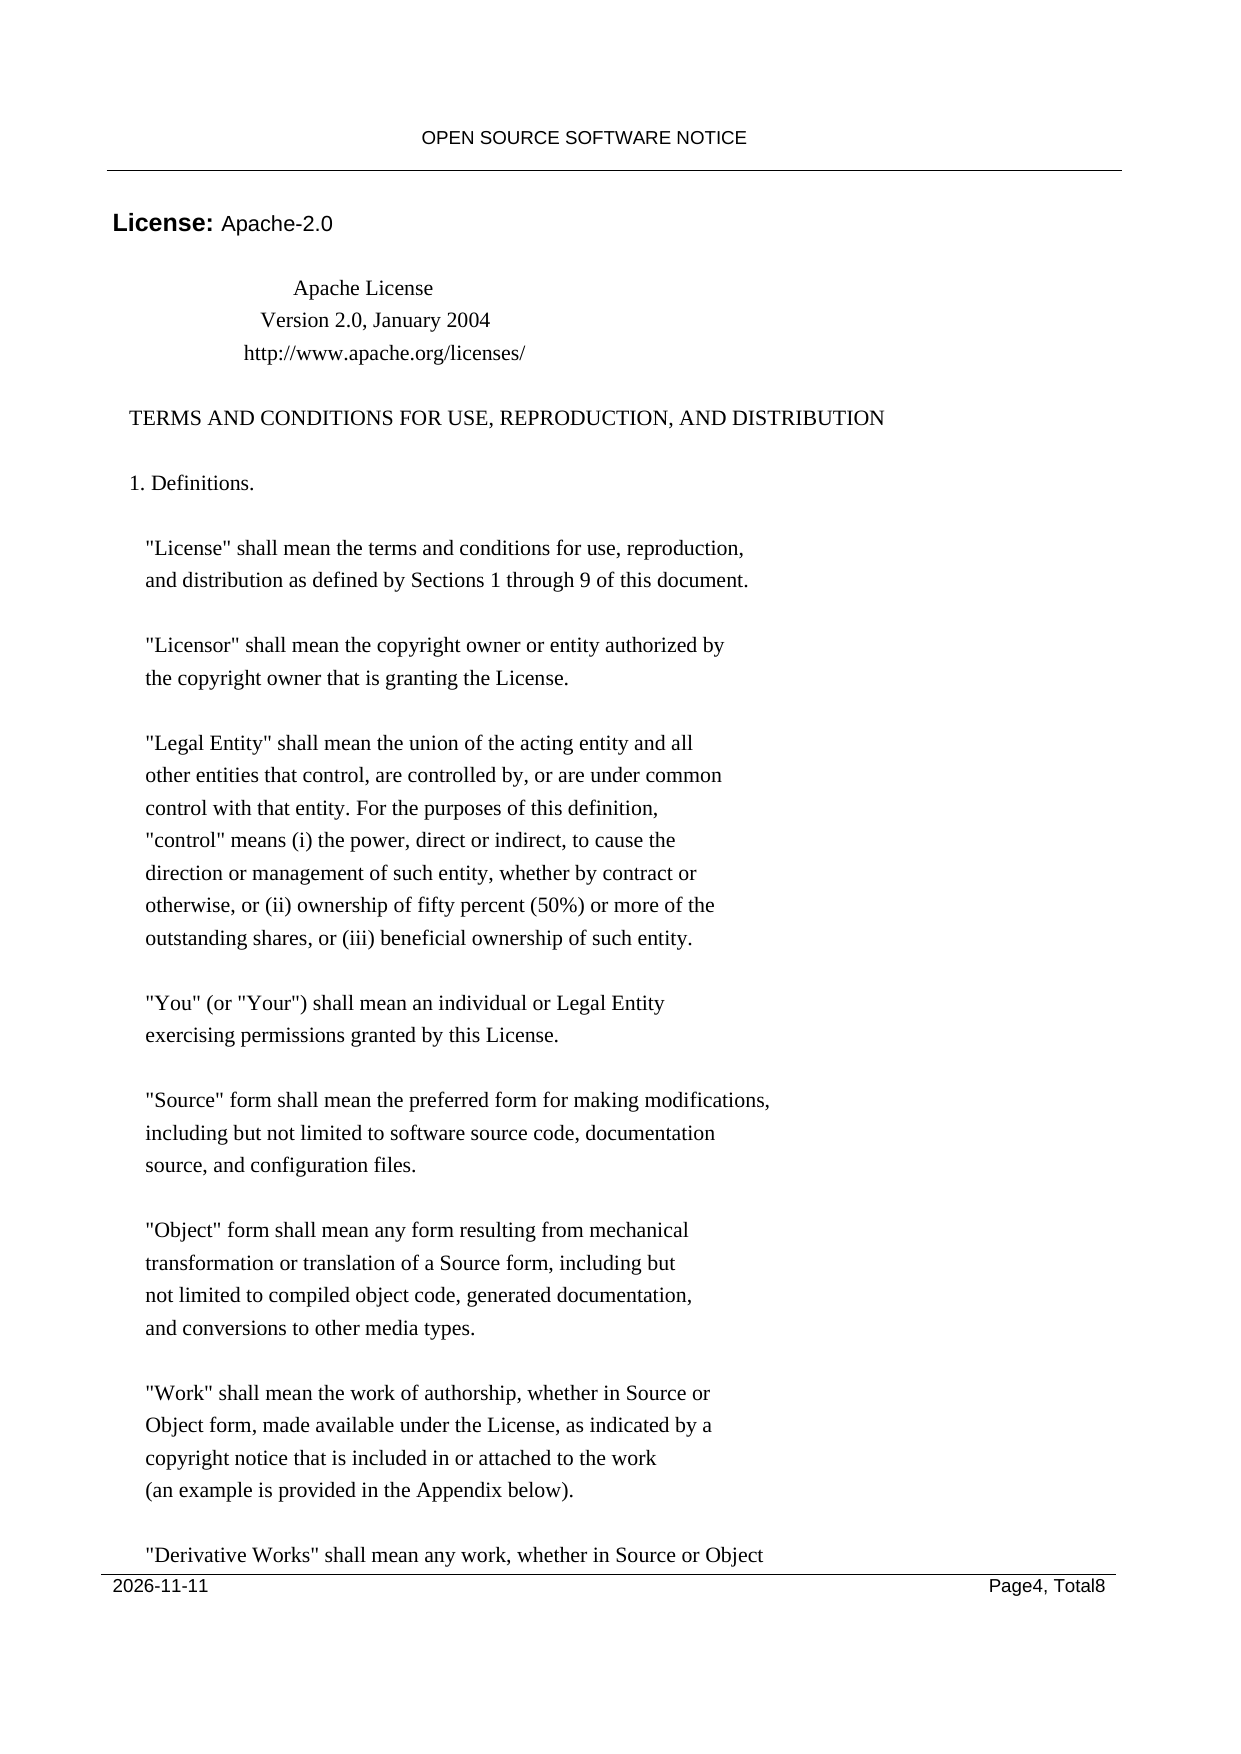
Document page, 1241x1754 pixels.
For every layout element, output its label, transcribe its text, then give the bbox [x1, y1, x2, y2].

text License: Apache-2.0 [112, 206, 1128, 239]
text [112, 239, 1128, 1571]
